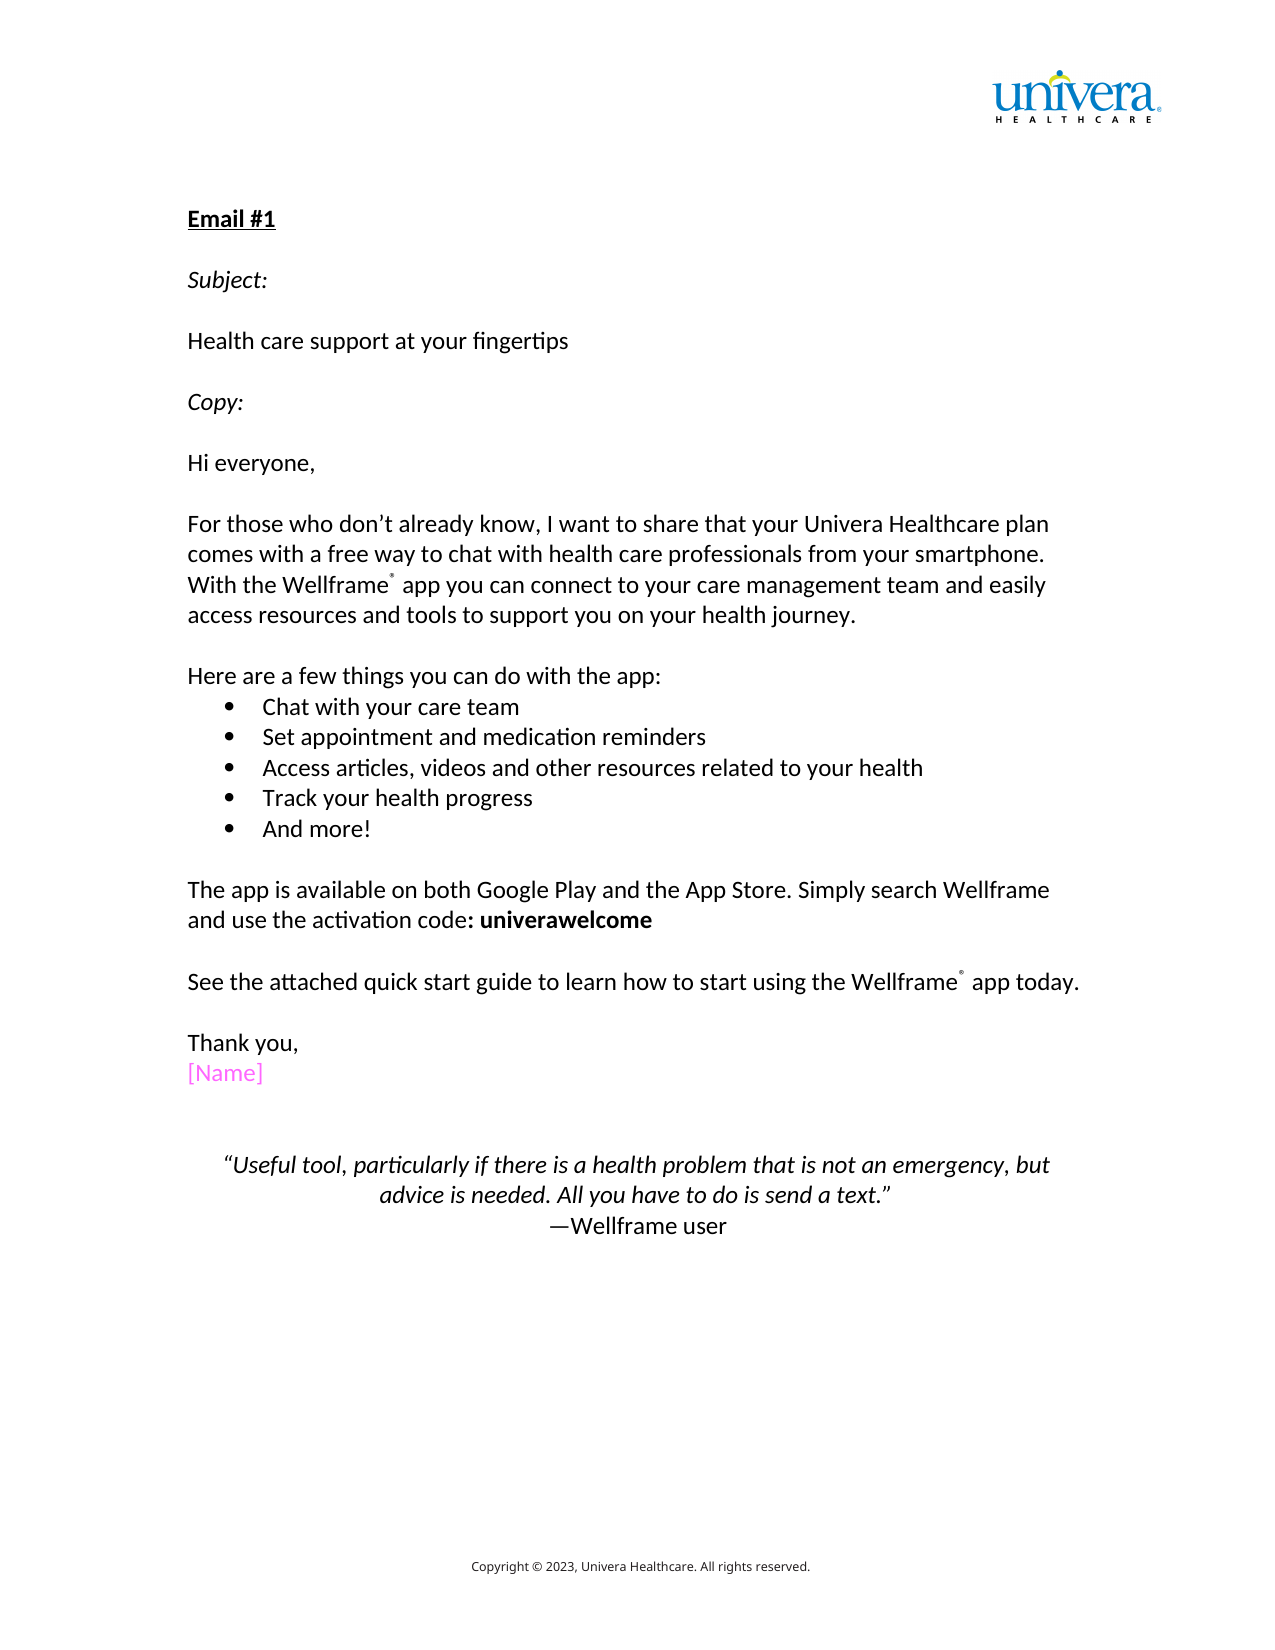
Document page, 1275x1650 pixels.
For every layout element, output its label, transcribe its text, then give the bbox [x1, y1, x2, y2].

list Set appointment and medication reminders [225, 722, 1087, 752]
text Hi everyone, [187, 447, 1087, 477]
text The app is available on both Google Play and the App Store. Simply search Wellframe and use the activation code: univerawelcome [187, 874, 1087, 935]
text [Name] [187, 1057, 1087, 1088]
list And more! [225, 813, 1087, 844]
text Copy: [187, 386, 1087, 416]
text Subject: [187, 264, 1087, 294]
list Chat with your care team [225, 691, 1087, 722]
text Health care support at your fingertips [187, 325, 1087, 355]
text Email #1 [187, 203, 1087, 233]
text “Useful tool, particularly if there is a health problem that is not an emergency, but advice is needed. All you have to do is send a text.” [187, 1149, 1087, 1210]
list Access articles, videos and other resources related to your health [225, 752, 1087, 783]
text Here are a few things you can do with the app: [187, 661, 1087, 691]
list —Wellframe user [187, 1210, 1087, 1240]
text For those who don’t already know, I want to share that your Univera Healthcare plan comes with a free way to chat with health care professionals from your smartphone. With the Wellframe® app you can connect to your care management team and easily access resources and tools to support you on your health journey. [187, 508, 1087, 630]
picture [992, 70, 1162, 123]
list Thank you, [187, 1027, 1087, 1057]
list See the attached quick start guide to learn how to start using the Wellframe® app today. [187, 966, 1087, 996]
list Track your health progress [225, 783, 1087, 813]
